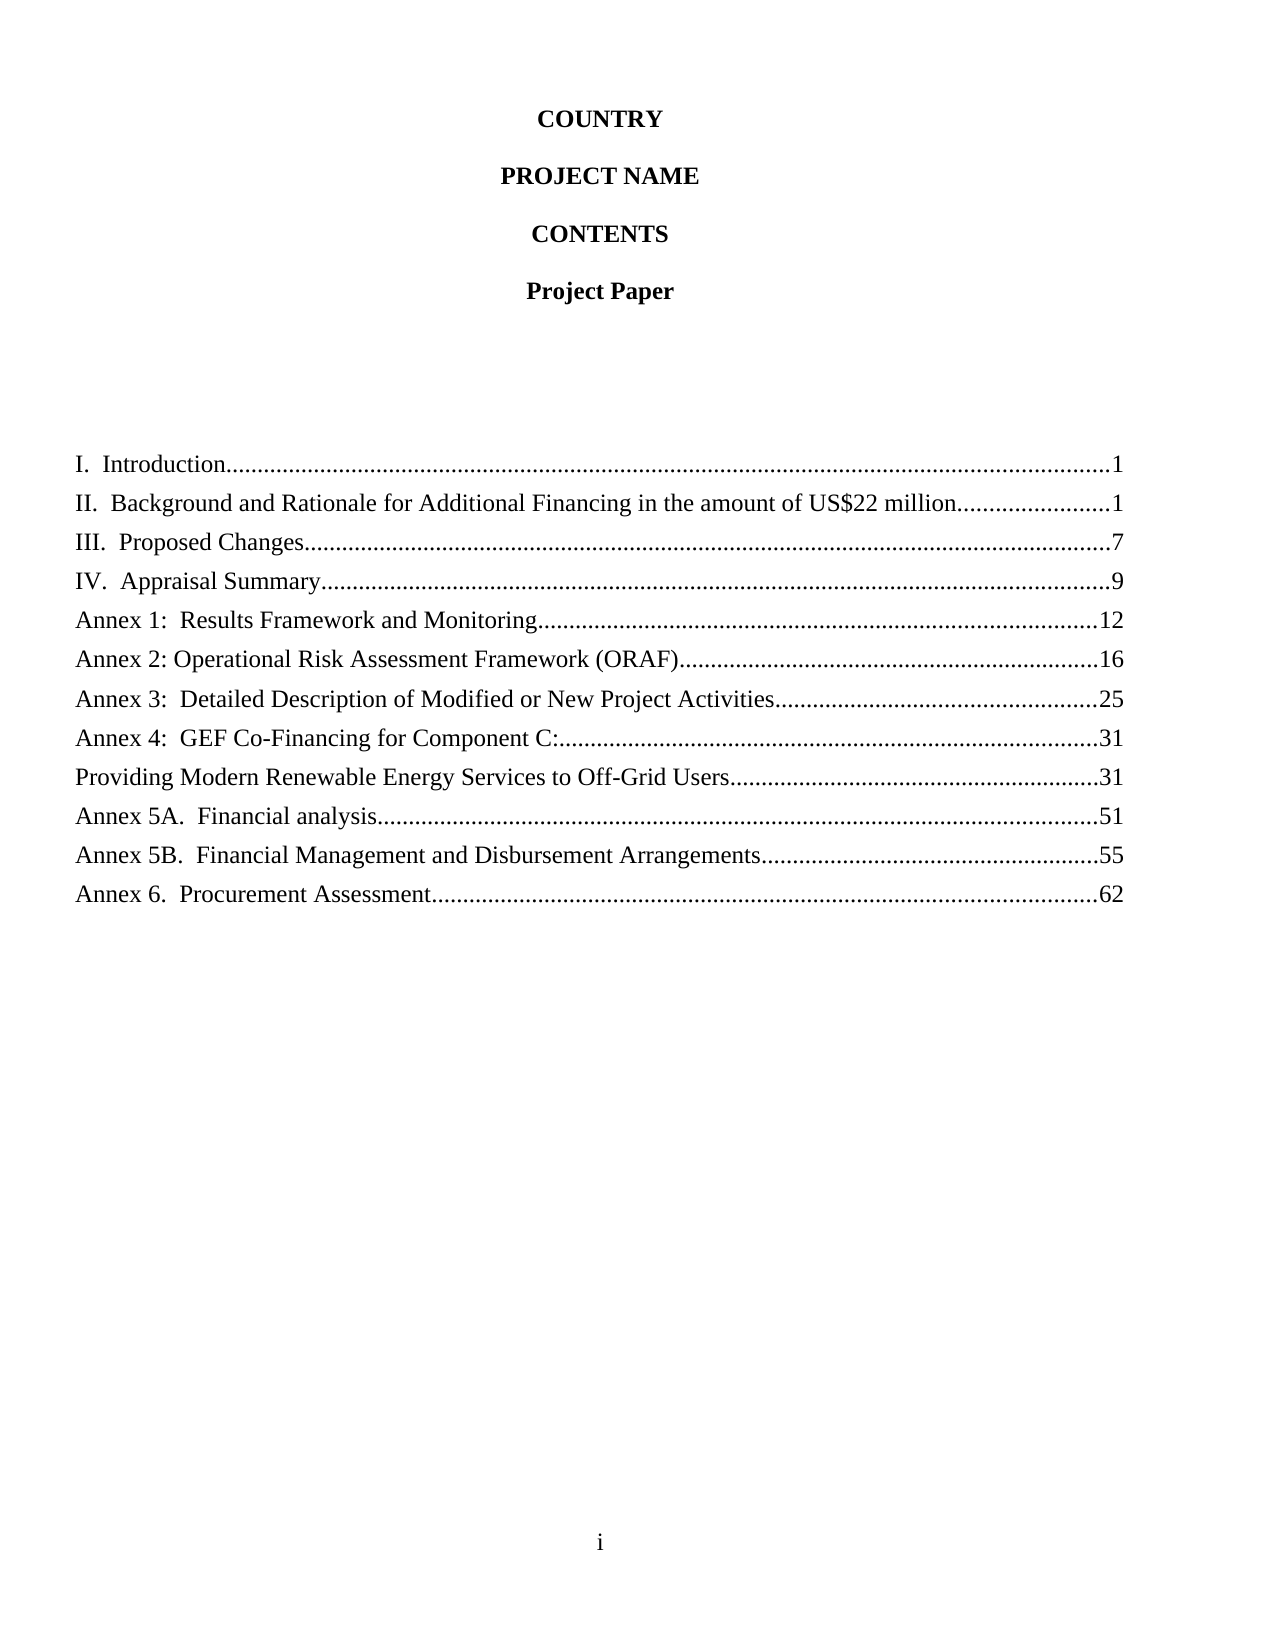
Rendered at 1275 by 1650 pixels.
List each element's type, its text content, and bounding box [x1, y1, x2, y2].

text contents [75, 219, 1125, 247]
text COUNTRY [75, 104, 1125, 132]
text Annex 4: GEF Co-Financing for Component C: 31 [75, 723, 1125, 752]
text Annex 5A. Financial analysis 51 [75, 801, 1125, 830]
text II. Background and Rationale for Additional Financing in the amount of US$22 million. 1 [75, 488, 1125, 517]
text Project Paper [75, 276, 1125, 305]
text IV. Appraisal Summary 9 [75, 566, 1125, 595]
text Annex 6. Procurement Assessment 62 [75, 879, 1125, 908]
text Annex 3: Detailed Description of Modified or New Project Activities 25 [75, 684, 1125, 712]
text III. Proposed Changes 7 [75, 527, 1125, 556]
text Annex 2: Operational Risk Assessment Framework (ORAF) 16 [75, 644, 1125, 673]
text I. Introduction 1 [75, 449, 1125, 477]
text Annex 5B. Financial Management and Disbursement Arrangements 55 [75, 840, 1125, 869]
text Annex 1: Results Framework and Monitoring 12 [75, 605, 1125, 634]
text Providing Modern Renewable Energy Services to Off-Grid Users 31 [75, 762, 1125, 791]
text PROJECT NAME [75, 161, 1125, 190]
